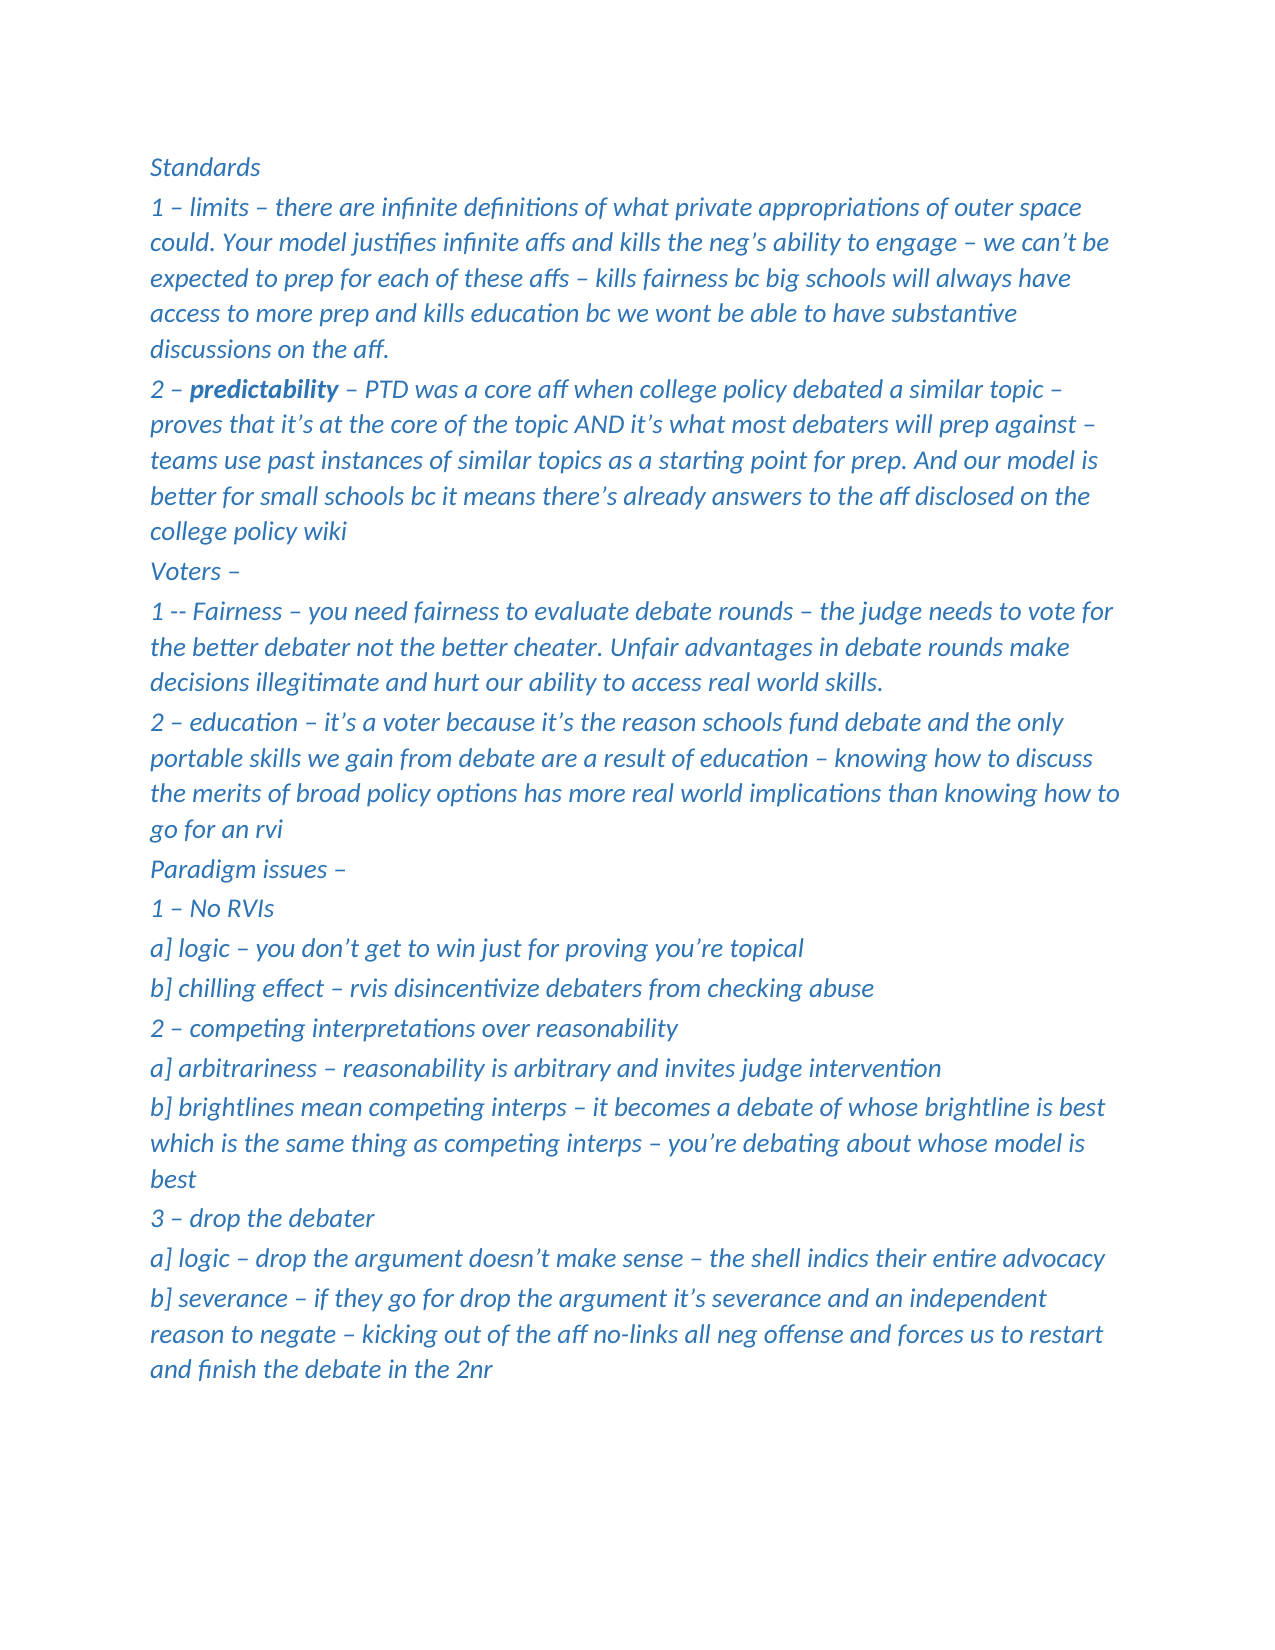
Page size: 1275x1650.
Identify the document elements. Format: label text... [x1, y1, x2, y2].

subtitle 1 – No RVIs [150, 892, 1125, 925]
subtitle 1 – limits – there are infinite definitions of what private appropriations of outer space could. Your model justifies infinite affs and kills the neg’s ability to engage – we can’t be expected to prep for each of these affs – kills fairness bc big schools will always have access to more prep and kills education bc we wont be able to have substantive discussions on the aff. [150, 190, 1125, 365]
subtitle 2 – competing interpretations over reasonability [150, 1011, 1125, 1044]
subtitle a] logic – drop the argument doesn’t make sense – the shell indics their entire advocacy [150, 1241, 1125, 1274]
subtitle a] logic – you don’t get to win just for proving you’re topical [150, 931, 1125, 964]
subtitle a] arbitrariness – reasonability is arbitrary and invites judge intervention [150, 1051, 1125, 1084]
subtitle b] chilling effect – rvis disincentivize debaters from checking abuse [150, 971, 1125, 1004]
subtitle 1 -- Fairness – you need fairness to evaluate debate rounds – the judge needs to vote for the better debater not the better cheater. Unfair advantages in debate rounds make decisions illegitimate and hurt our ability to access real world skills. [150, 594, 1125, 698]
subtitle 2 – education – it’s a voter because it’s the reason schools fund debate and the only portable skills we gain from debate are a result of education – knowing how to discuss the merits of broad policy options has more real world implications than knowing how to go for an rvi [150, 705, 1125, 845]
subtitle Paradigm issues – [150, 852, 1125, 885]
subtitle b] brightlines mean competing interps – it becomes a debate of whose brightline is best which is the same thing as competing interps – you’re debating about whose model is best [150, 1091, 1125, 1195]
subtitle Voters – [150, 554, 1125, 587]
subtitle b] severance – if they go for drop the argument it’s severance and an independent reason to negate – kicking out of the aff no-links all neg offense and forces us to restart and finish the debate in the 2nr [150, 1281, 1125, 1386]
subtitle 2 – predictability – PTD was a core aff when college policy debated a similar topic – proves that it’s at the core of the topic AND it’s what most debaters will prep against – teams use past instances of similar topics as a starting point for prep. And our model is better for small schools bc it means there’s already answers to the aff disclosed on the college policy wiki [150, 372, 1125, 548]
subtitle Standards [150, 150, 1125, 183]
subtitle 3 – drop the debater [150, 1202, 1125, 1235]
